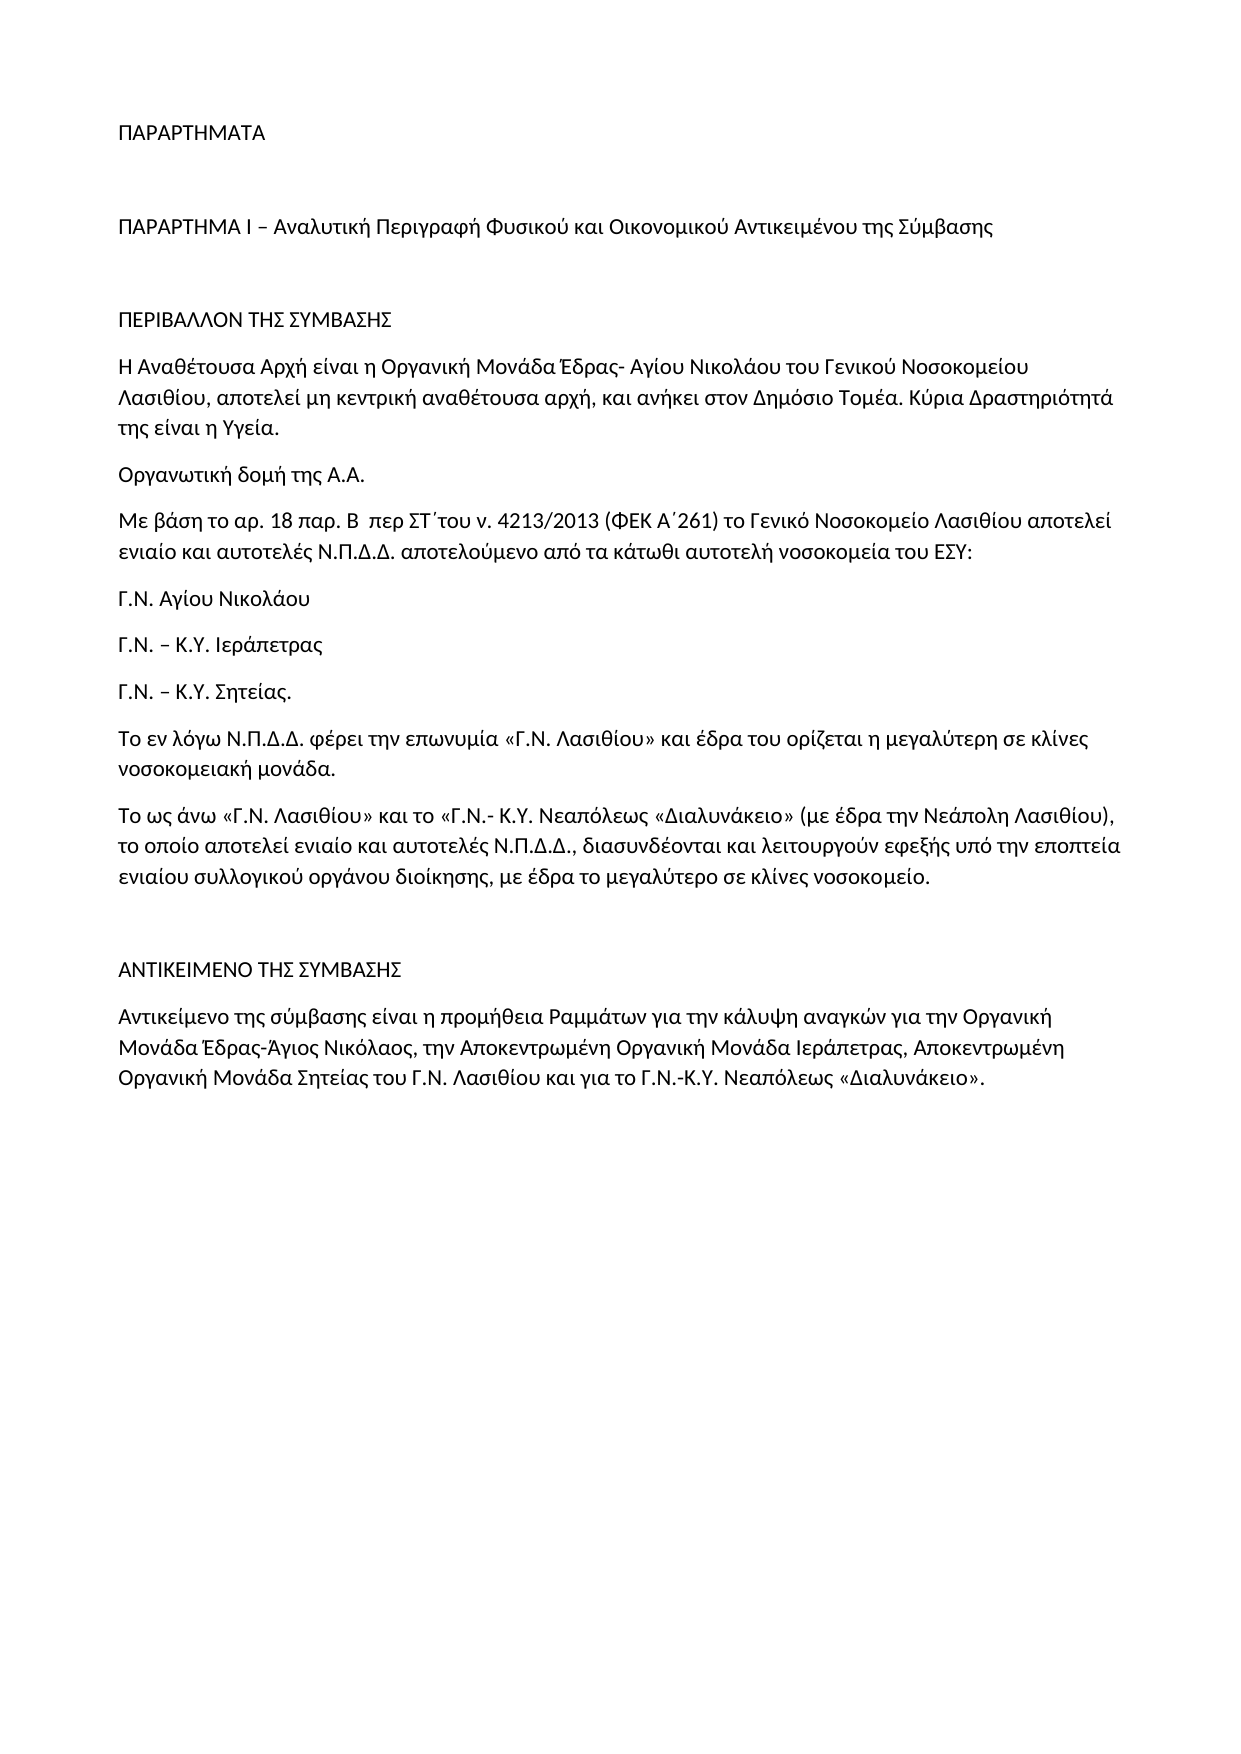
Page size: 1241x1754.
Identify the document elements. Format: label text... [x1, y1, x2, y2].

text ΠΑΡΑΡΤΗΜΑΤΑ [118, 118, 1122, 146]
text Με βάση το αρ. 18 παρ. Β περ ΣΤ΄του ν. 4213/2013 (ΦΕΚ Α΄261) το Γενικό Νοσοκομείο Λασιθίου αποτελεί ενιαίο και αυτοτελές Ν.Π.Δ.Δ. αποτελούμενο από τα κάτωθι αυτοτελή νοσοκομεία του ΕΣΥ: [118, 507, 1122, 565]
text Γ.Ν. – Κ.Υ. Ιεράπετρας [118, 631, 1122, 659]
text Γ.Ν. – Κ.Υ. Σητείας. [118, 677, 1122, 706]
text Η Αναθέτουσα Αρχή είναι η Οργανική Μονάδα Έδρας- Αγίου Νικολάου του Γενικού Νοσοκομείου Λασιθίου, αποτελεί μη κεντρική αναθέτουσα αρχή, και ανήκει στον Δημόσιο Τομέα. Κύρια Δραστηριότητά της είναι η Υγεία. [118, 352, 1122, 441]
text Γ.Ν. Αγίου Νικολάου [118, 584, 1122, 612]
text ΠΑΡΑΡΤΗΜΑ Ι – Αναλυτική Περιγραφή Φυσικού και Οικονομικού Αντικειμένου της Σύμβασης [118, 212, 1122, 240]
text Οργανωτική δομή της Α.Α. [118, 460, 1122, 488]
text ΠΕΡΙΒΑΛΛΟΝ ΤΗΣ ΣΥΜΒΑΣΗΣ [118, 306, 1122, 334]
text Το ως άνω «Γ.Ν. Λασιθίου» και το «Γ.Ν.- Κ.Υ. Νεαπόλεως «Διαλυνάκειο» (με έδρα την Νεάπολη Λασιθίου), το οποίο αποτελεί ενιαίο και αυτοτελές Ν.Π.Δ.Δ., διασυνδέονται και λειτουργούν εφεξής υπό την εποπτεία ενιαίου συλλογικού οργάνου διοίκησης, με έδρα το μεγαλύτερο σε κλίνες νοσοκομείο. [118, 801, 1122, 890]
text Το εν λόγω Ν.Π.Δ.Δ. φέρει την επωνυμία «Γ.Ν. Λασιθίου» και έδρα του ορίζεται η μεγαλύτερη σε κλίνες νοσοκομειακή μονάδα. [118, 724, 1122, 783]
text ΑΝΤΙΚΕΙΜΕΝΟ ΤΗΣ ΣΥΜΒΑΣΗΣ [118, 956, 1122, 984]
text Αντικείμενο της σύμβασης είναι η προμήθεια Ραμμάτων για την κάλυψη αναγκών για την Οργανική Μονάδα Έδρας-Άγιος Νικόλαος, την Αποκεντρωμένη Οργανική Μονάδα Ιεράπετρας, Αποκεντρωμένη Οργανική Μονάδα Σητείας του Γ.Ν. Λασιθίου και για το Γ.Ν.-Κ.Υ. Νεαπόλεως «Διαλυνάκειο». [118, 1002, 1122, 1091]
